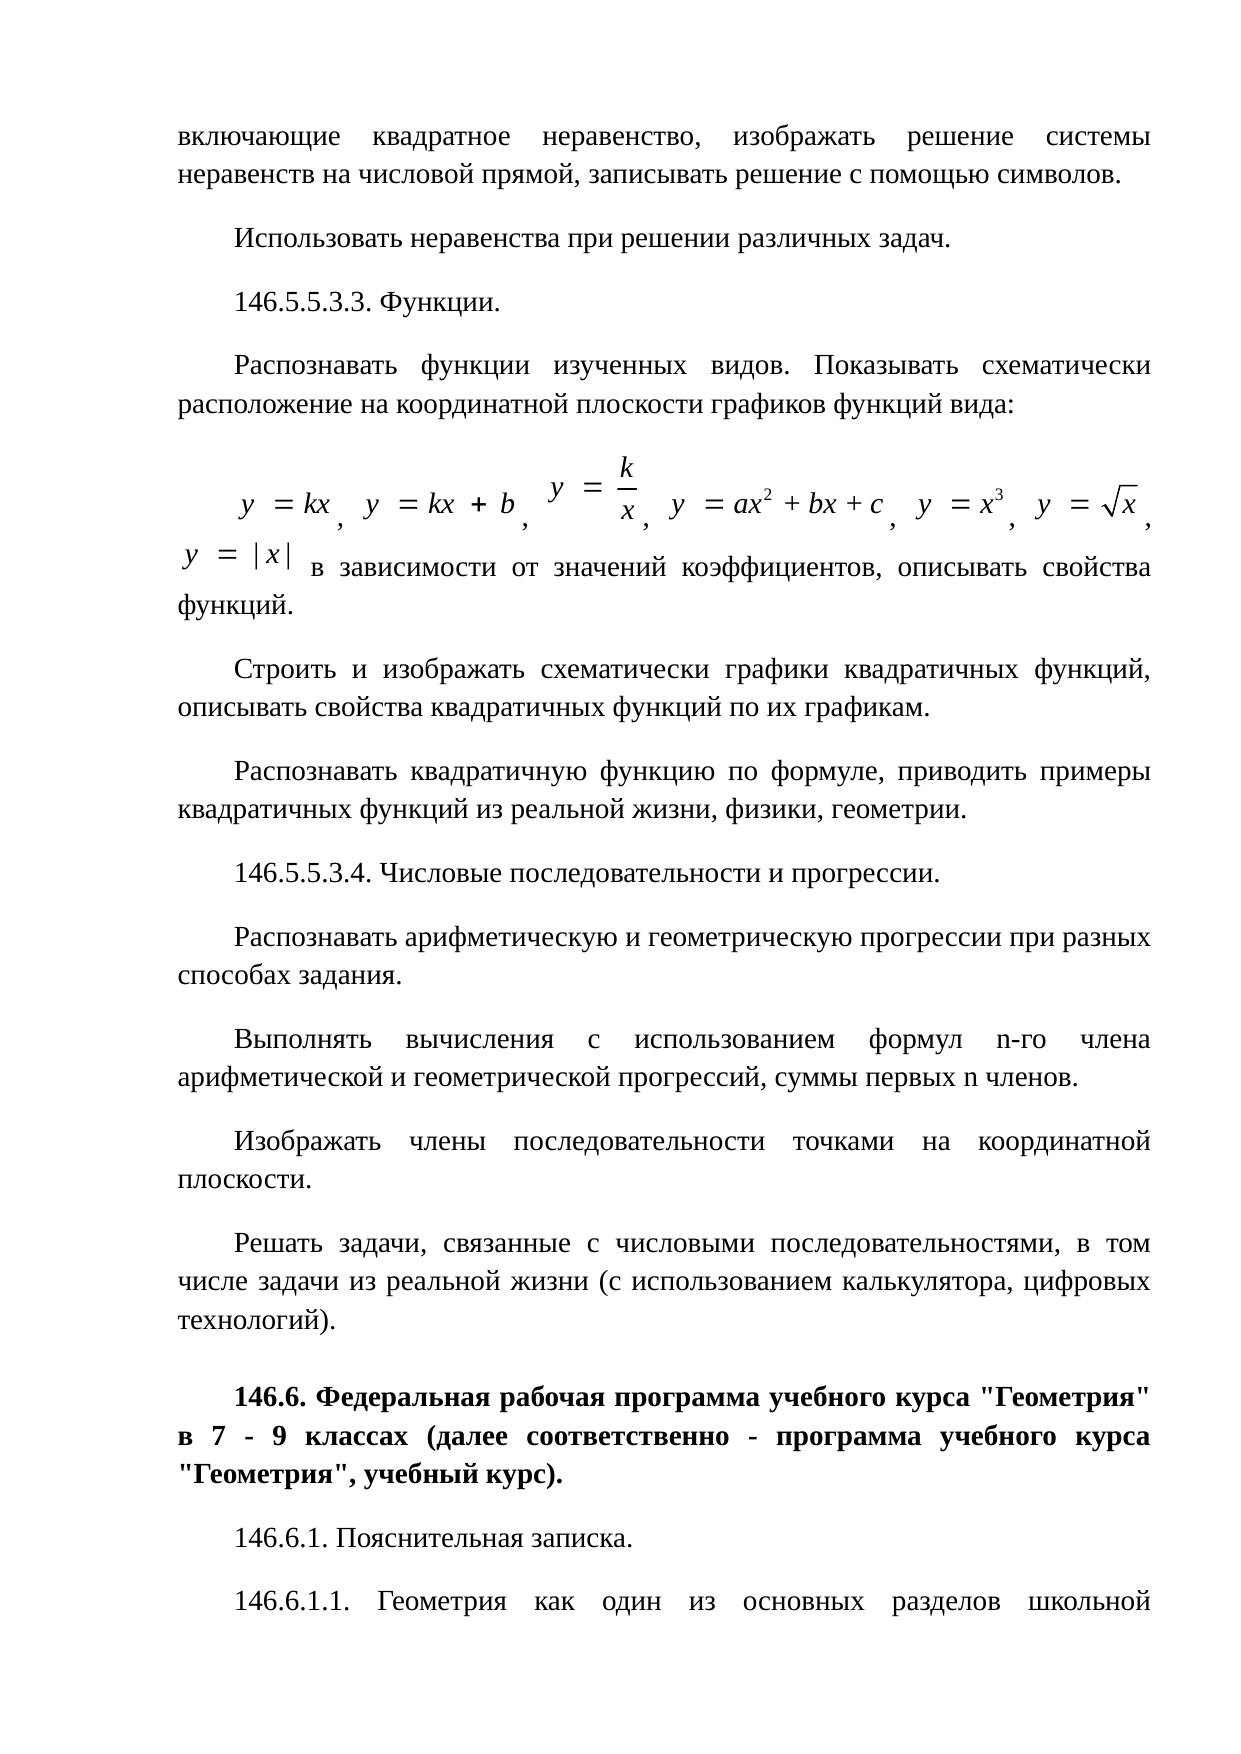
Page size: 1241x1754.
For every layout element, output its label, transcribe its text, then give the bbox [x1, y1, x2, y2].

text Решать задачи, связанные с числовыми последовательностями, в том числе задачи из реальной жизни (с использованием калькулятора, цифровых технологий). [177, 1225, 1152, 1336]
text 146.6.1. Пояснительная записка. [177, 1520, 1152, 1553]
text Строить и изображать схематически графики квадратичных функций, описывать свойства квадратичных функций по их графикам. [177, 651, 1152, 723]
text Использовать неравенства при решении различных задач. [177, 220, 1152, 254]
title 146.6. Федеральная рабочая программа учебного курса "Геометрия" в 7 - 9 классах (далее соответственно - программа учебного курса "Геометрия", учебный курс). [177, 1379, 1152, 1490]
text Изображать члены последовательности точками на координатной плоскости. [177, 1123, 1152, 1195]
text 146.5.5.3.4. Числовые последовательности и прогрессии. [177, 855, 1152, 889]
text Распознавать квадратичную функцию по формуле, приводить примеры квадратичных функций из реальной жизни, физики, геометрии. [177, 753, 1152, 825]
text Распознавать функции изученных видов. Показывать схематически расположение на координатной плоскости графиков функций вида: [177, 347, 1152, 419]
text Распознавать арифметическую и геометрическую прогрессии при разных способах задания. [177, 919, 1152, 991]
text Выполнять вычисления с использованием формул n-го члена арифметической и геометрической прогрессий, суммы первых n членов. [177, 1021, 1152, 1093]
text 146.5.5.3.3. Функции. [177, 284, 1152, 317]
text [177, 118, 1152, 190]
text , , , , , , в зависимости от значений коэффициентов, описывать свойства функций. [177, 449, 1152, 621]
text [177, 1583, 1152, 1617]
